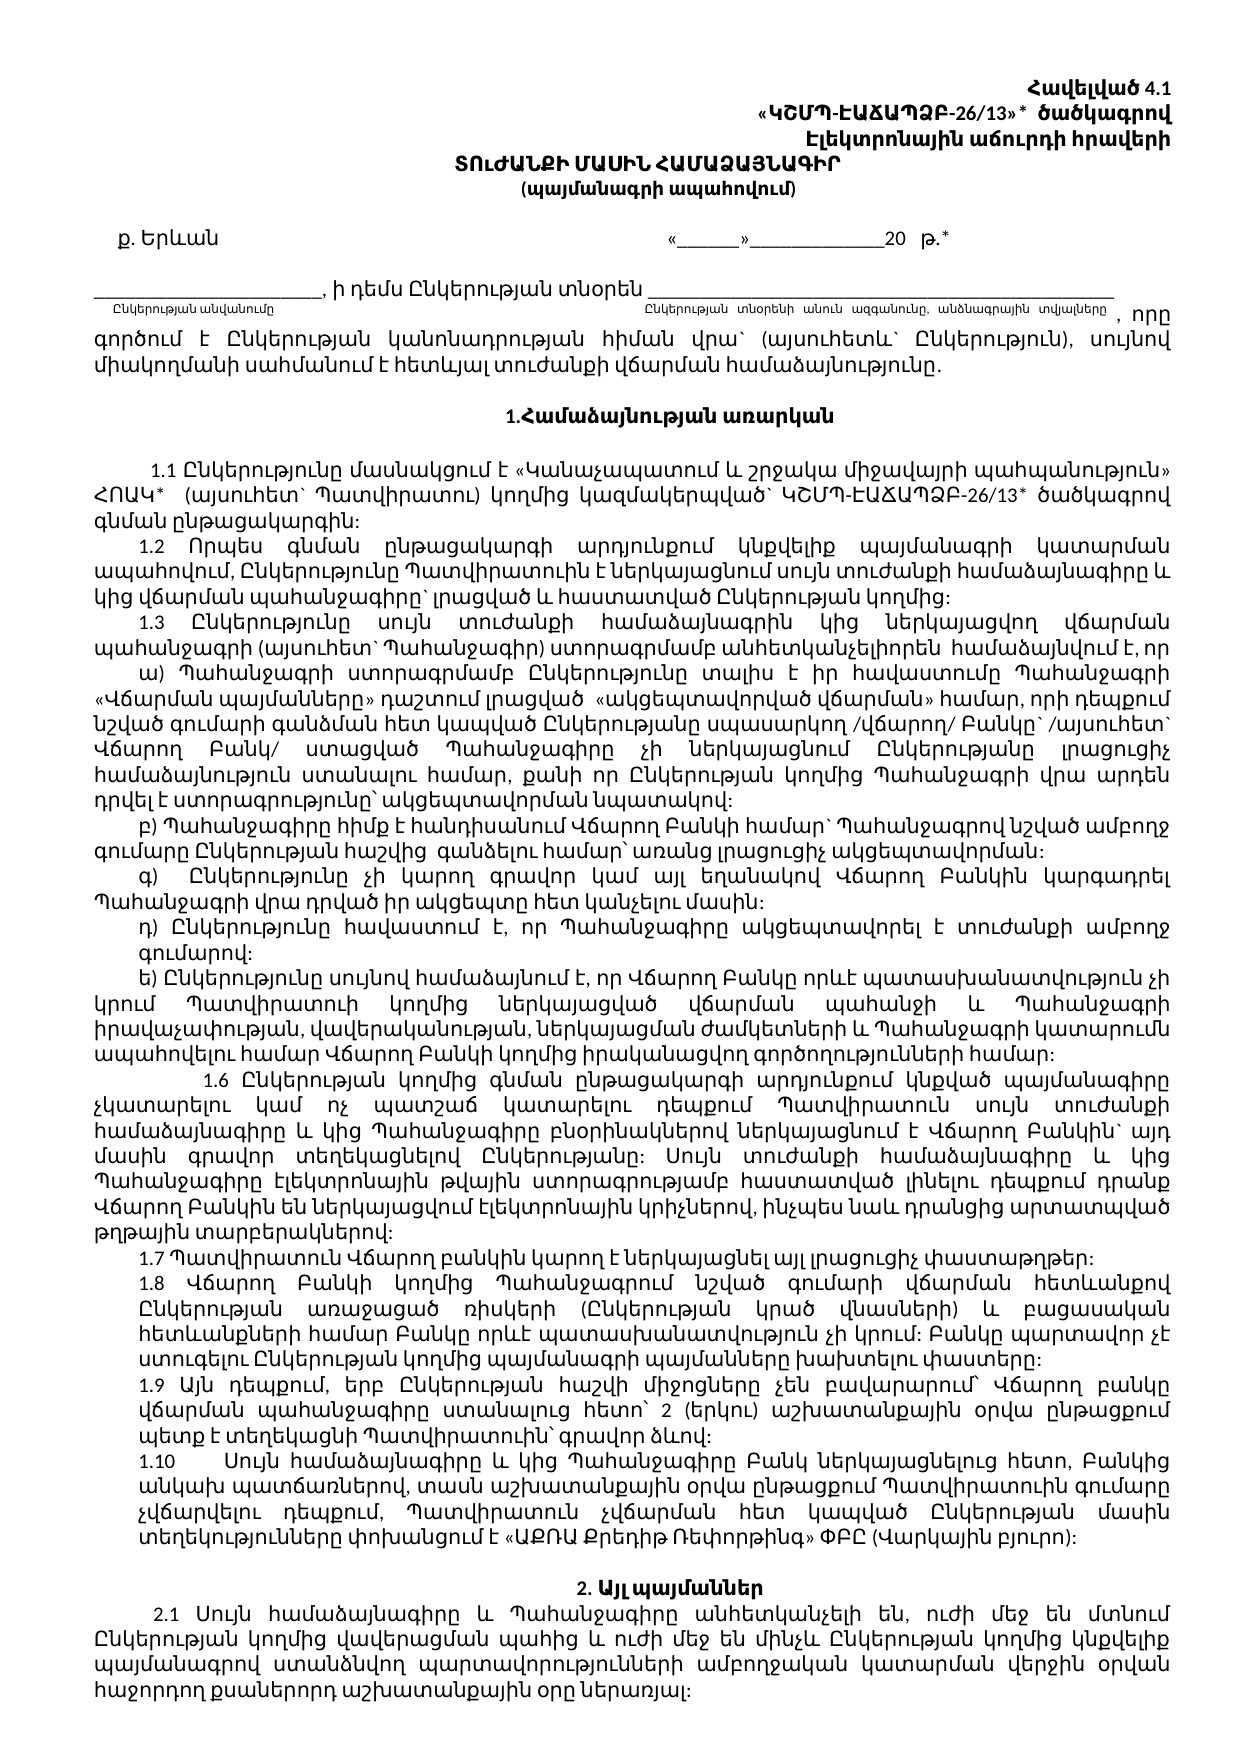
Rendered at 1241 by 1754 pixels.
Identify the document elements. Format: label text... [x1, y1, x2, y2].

text դ) Ընկերությունը հավաստում է, որ Պահանջագիրը ակցեպտավորել է տուժանքի ամբողջ գումարով: [138, 914, 1171, 965]
text ե) Ընկերությունը սույնով համաձայնում է, որ Վճարող Բանկը որևէ պատասխանատվություն չի կրում Պատվիրատուի կողմից ներկայացված վճարման պահանջի և Պահանջագրի իրավաչափության, վավերականության, ներկայացման ժամկետների և Պահանջագրի կատարումն ապահովելու համար Վճարող Բանկի կողմից իրականացվող գործողությունների համար: [94, 965, 1171, 1067]
text բ) Պահանջագիրը հիմք է հանդիսանում Վճարող Բանկի համար` Պահանջագրով նշված ամբողջ գումարը Ընկերության հաշվից գանձելու համար՝ առանց լրացուցիչ ակցեպտավորման: [94, 813, 1171, 864]
text 1.Համաձայնության առարկան [169, 403, 1171, 428]
text 1.10 Սույն համաձայնագիրը և կից Պահանջագիրը Բանկ ներկայացնելուց հետո, Բանկից անկախ պատճառներով, տասն աշխատանքային օրվա ընթացքում Պատվիրատուին գումարը չվճարվելու դեպքում, Պատվիրատուն չվճարման հետ կապված Ընկերության մասին տեղեկությունները փոխանցում է «ԱՔՌԱ Քրեդիթ Ռեփորթինգ» ՓԲԸ (Վարկային բյուրո): [138, 1448, 1171, 1550]
text ______________________, ի դեմս Ընկերության տնօրեն _____________________________________________ [94, 276, 1171, 301]
text (պայմանագրի ապահովում) [94, 177, 1171, 199]
text 1.9 Այն դեպքում, երբ Ընկերության հաշվի միջոցները չեն բավարարում՝ Վճարող բանկը վճարման պահանջագիրը ստանալուց հետո՝ 2 (երկու) աշխատանքային օրվա ընթացքում պետք է տեղեկացնի Պատվիրատուին՝ գրավոր ձևով: [138, 1372, 1171, 1448]
text 1.2 Որպես գնման ընթացակարգի արդյունքում կնքվելիք պայմանագրի կատարման ապահովում, Ընկերությունը Պատվիրատուին է ներկայացնում սույն տուժանքի համաձայնագիրը և կից վճարման պահանջագիրը` լրացված և հաստատված Ընկերության կողմից: [94, 533, 1171, 609]
text 1.3 Ընկերությունը սույն տուժանքի համաձայնագրին կից ներկայացվող վճարման պահանջագրի (այսուհետ` Պահանջագիր) ստորագրմամբ անհետկանչելիորեն համաձայնվում է, որ [94, 609, 1171, 660]
text ք. Երևան «______»_____________20 թ.* [94, 225, 1171, 250]
text ա) Պահանջագրի ստորագրմամբ Ընկերությունը տալիս է իր հավաստումը Պահանջագրի «Վճարման պայմանները» դաշտում լրացված «ակցեպտավորված վճարման» համար, որի դեպքում նշված գումարի գանձման հետ կապված Ընկերությանը սպասարկող /վճարող/ Բանկը` /այսուհետ` Վճարող Բանկ/ ստացված Պահանջագիրը չի ներկայացնում Ընկերությանը լրացուցիչ համաձայնություն ստանալու համար, քանի որ Ընկերության կողմից Պահանջագրի վրա արդեն դրվել է ստորագրությունը՝ ակցեպտավորման նպատակով: [94, 660, 1171, 813]
text 1.1 Ընկերությունը մասնակցում է «Կանաչապատում և շրջակա միջավայրի պահպանություն» ՀՈԱԿ* (այսուհետ` Պատվիրատու) կողմից կազմակերպված` ԿՇՄՊ-ԷԱՃԱՊՁԲ-26/13* ծածկագրով գնման ընթացակարգին: [94, 457, 1171, 533]
text Հավելված 4.1 [94, 75, 1171, 100]
text 1.8 Վճարող Բանկի կողմից Պահանջագրում նշված գումարի վճարման հետևանքով Ընկերության առաջացած ռիսկերի (Ընկերության կրած վնասների) և բացասական հետևանքների համար Բանկը որևէ պատասխանատվություն չի կրում: Բանկը պարտավոր չէ ստուգելու Ընկերության կողմից պայմանագրի պայմանները խախտելու փաստերը: [138, 1270, 1171, 1372]
text «ԿՇՄՊ-ԷԱՃԱՊՁԲ-26/13»* ծածկագրով [94, 100, 1171, 126]
text 1.6 Ընկերության կողմից գնման ընթացակարգի արդյունքում կնքված պայմանագիրը չկատարելու կամ ոչ պատշաճ կատարելու դեպքում Պատվիրատուն սույն տուժանքի համաձայնագիրը և կից Պահանջագիրը բնօրինակներով ներկայացնում է Վճարող Բանկին` այդ մասին գրավոր տեղեկացնելով Ընկերությանը: Սույն տուժանքի համաձայնագիրը և կից Պահանջագիրը էլեկտրոնային թվային ստորագրությամբ հաստատված լինելու դեպքում դրանք Վճարող Բանկին են ներկայացվում էլեկտրոնային կրիչներով, ինչպես նաև դրանցից արտատպված թղթային տարբերակներով: [94, 1067, 1171, 1245]
text 2.1 Սույն համաձայնագիրը և Պահանջագիրը անհետկանչելի են, ուժի մեջ են մտնում Ընկերության կողմից վավերացման պահից և ուժի մեջ են մինչև Ընկերության կողմից կնքվելիք պայմանագրով ստանձնվող պարտավորությունների ամբողջական կատարման վերջին օրվան հաջորդող քսաներորդ աշխատանքային օրը ներառյալ: [94, 1601, 1171, 1702]
text 2. Այլ պայմաններ [169, 1575, 1171, 1601]
text 1.7 Պատվիրատուն Վճարող բանկին կարող է ներկայացնել այլ լրացուցիչ փաստաթղթեր: [138, 1245, 1171, 1270]
text ՏՈւԺԱՆՔԻ ՄԱՍԻՆ ՀԱՄԱՁԱՅՆԱԳԻՐ [94, 151, 1171, 177]
text գ) Ընկերությունը չի կարող գրավոր կամ այլ եղանակով Վճարող Բանկին կարգադրել Պահանջագրի վրա դրված իր ակցեպտը հետ կանչելու մասին: [94, 864, 1171, 914]
text Ընկերության անվանումը Ընկերության տնօրենի անուն ազգանունը, անձնագրային տվյալները , որը գործում է Ընկերության կանոնադրության հիման վրա` (այսուհետև` Ընկերություն), սույնով միակողմանի սահմանում է հետևյալ տուժանքի վճարման համաձայնությունը. [94, 301, 1171, 377]
text Էլեկտրոնային աճուրդի հրավերի [94, 126, 1171, 151]
